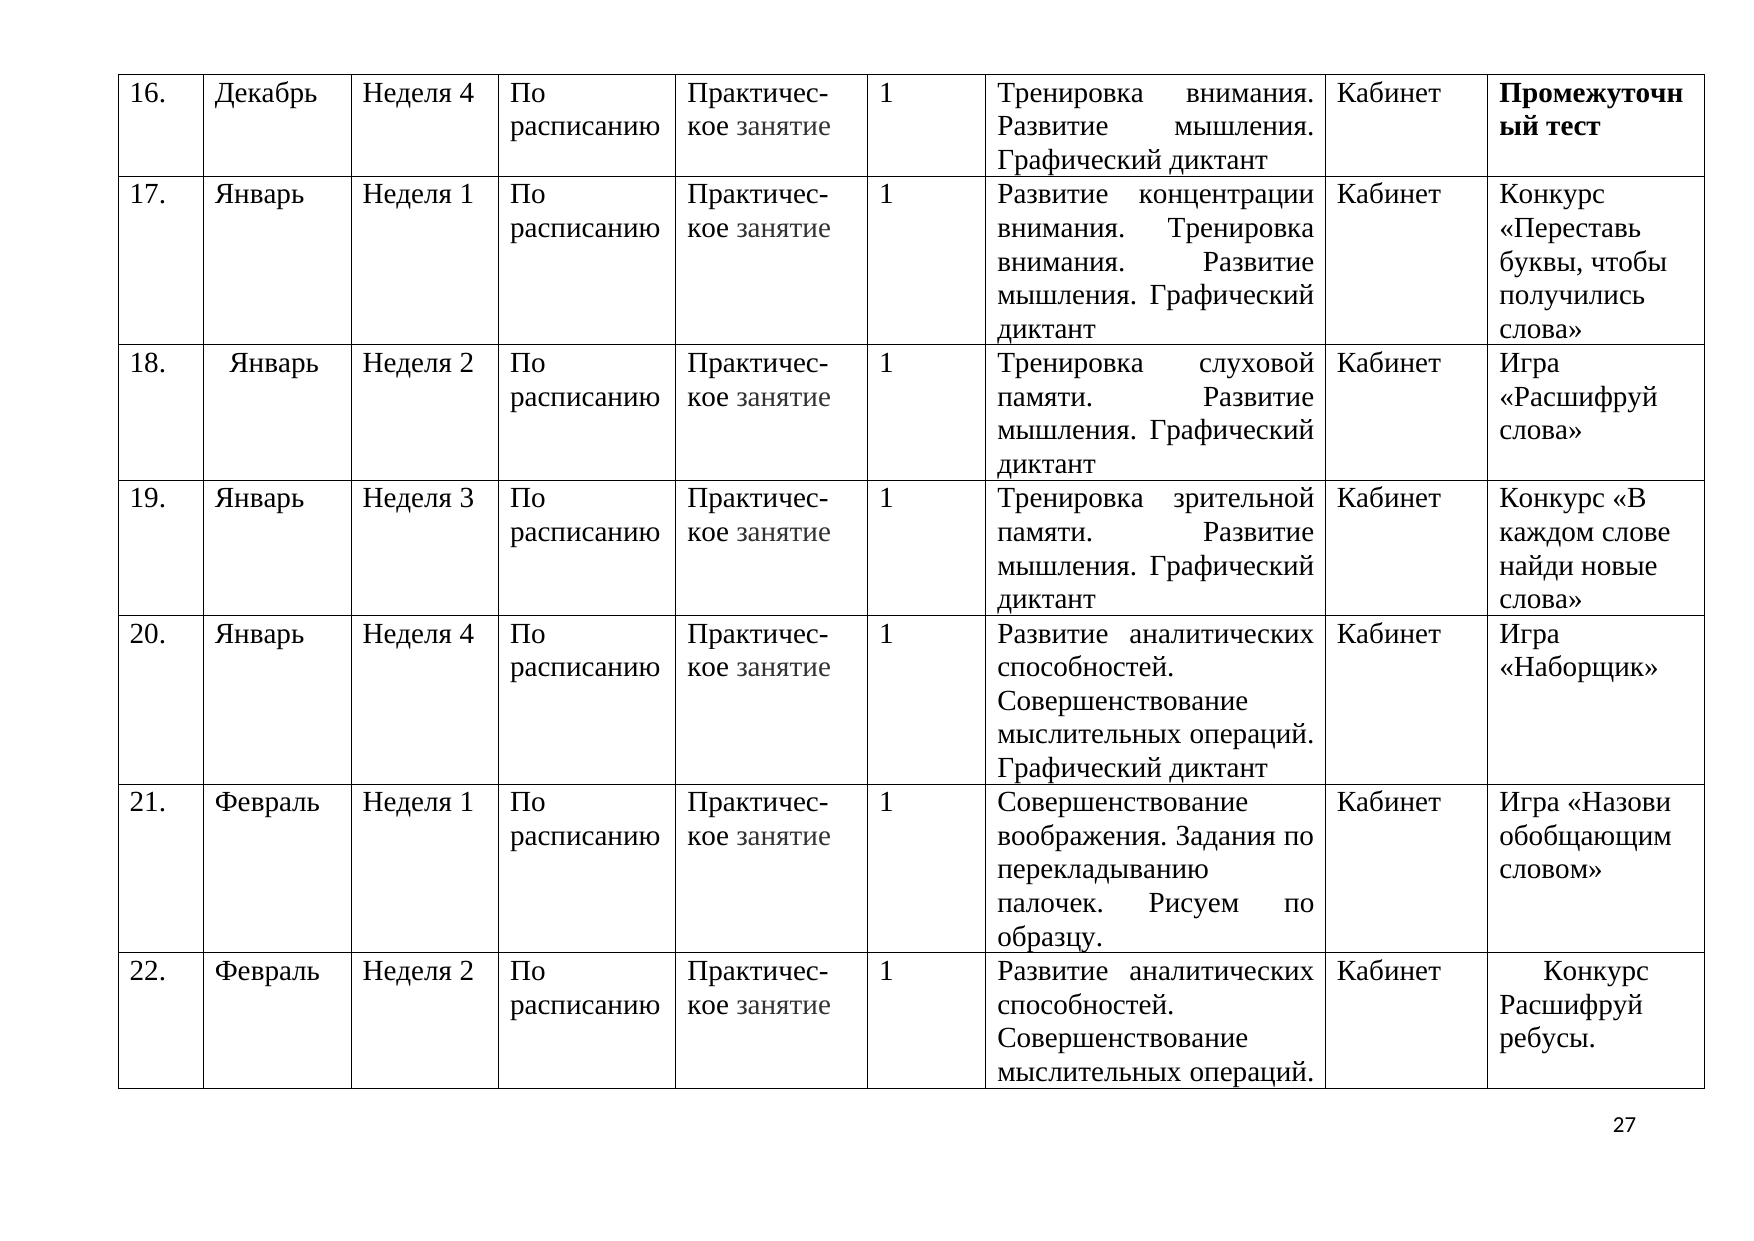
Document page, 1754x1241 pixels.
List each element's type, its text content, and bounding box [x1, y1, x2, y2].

table_cell Февраль [204, 953, 351, 1087]
table_cell 1 [868, 481, 985, 615]
table_cell Игра «Назови обобщающим словом» [1488, 785, 1704, 952]
table_cell Кабинет [1326, 953, 1487, 1087]
table_cell Тренировка внимания. Развитие мышления. Графический диктант [986, 75, 1325, 176]
table_cell По расписанию [499, 75, 675, 176]
table_cell 1 [868, 953, 985, 1087]
table_cell Игра «Расшифруй слова» [1488, 345, 1704, 479]
table_cell Январь [204, 481, 351, 615]
table_cell Практичес-кое занятие [676, 616, 867, 783]
table_cell По расписанию [499, 345, 675, 479]
table_cell 1 [868, 75, 985, 176]
table_cell Кабинет [1326, 785, 1487, 952]
table_cell По расписанию [499, 785, 675, 952]
table_cell Тренировка слуховой памяти. Развитие мышления. Графический диктант [986, 345, 1325, 479]
table_cell 1 [868, 345, 985, 479]
table_cell 1 [868, 177, 985, 344]
table_cell Кабинет [1326, 177, 1487, 344]
table_cell 17. [119, 177, 203, 344]
table_cell 1 [868, 616, 985, 783]
table_cell Январь [204, 345, 351, 479]
table_cell Неделя 1 [352, 177, 498, 344]
table_cell Кабинет [1326, 75, 1487, 176]
table_cell Практичес-кое занятие [676, 345, 867, 479]
table_cell Декабрь [204, 75, 351, 176]
table_cell Совершенствование воображения. Задания по перекладыванию палочек. Рисуем по образцу. [986, 785, 1325, 952]
table_cell Игра «Наборщик» [1488, 616, 1704, 783]
table_cell Практичес-кое занятие [676, 785, 867, 952]
table_cell По расписанию [499, 177, 675, 344]
table_cell Неделя 4 [352, 616, 498, 783]
table_cell Неделя 3 [352, 481, 498, 615]
table_cell Январь [204, 177, 351, 344]
table_cell Развитие концентрации внимания. Тренировка внимания. Развитие мышления. Графический диктант [986, 177, 1325, 344]
table_cell Неделя 4 [352, 75, 498, 176]
table_cell Февраль [204, 785, 351, 952]
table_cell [676, 75, 867, 176]
table_cell Развитие аналитических способностей. Совершенствование мыслительных операций. Графический диктант [986, 616, 1325, 783]
table_cell Промежуточный тест [1488, 75, 1704, 176]
table_cell Неделя 2 [352, 953, 498, 1087]
table_cell Кабинет [1326, 345, 1487, 479]
table_cell Практичес-кое занятие [676, 177, 867, 344]
table_cell Кабинет [1326, 481, 1487, 615]
table_cell Практичес-кое занятие [676, 481, 867, 615]
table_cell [986, 953, 1325, 1087]
table_cell По расписанию [499, 481, 675, 615]
table_cell Неделя 2 [352, 345, 498, 479]
table_cell 22. [119, 953, 203, 1087]
table_cell Конкурс «В каждом слове найди новые слова» [1488, 481, 1704, 615]
table_cell Январь [204, 616, 351, 783]
table_cell 19. [119, 481, 203, 615]
table_cell Конкурс «Переставь буквы, чтобы получились слова» [1488, 177, 1704, 344]
table_cell 16. [119, 75, 203, 176]
table_cell По расписанию [499, 953, 675, 1087]
table_cell Кабинет [1326, 616, 1487, 783]
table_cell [1488, 953, 1704, 1087]
table_cell Неделя 1 [352, 785, 498, 952]
table_cell Тренировка зрительной памяти. Развитие мышления. Графический диктант [986, 481, 1325, 615]
table_cell 18. [119, 345, 203, 479]
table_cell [676, 953, 867, 1087]
table_cell 1 [868, 785, 985, 952]
table_cell По расписанию [499, 616, 675, 783]
table_cell 20. [119, 616, 203, 783]
table_cell 21. [119, 785, 203, 952]
